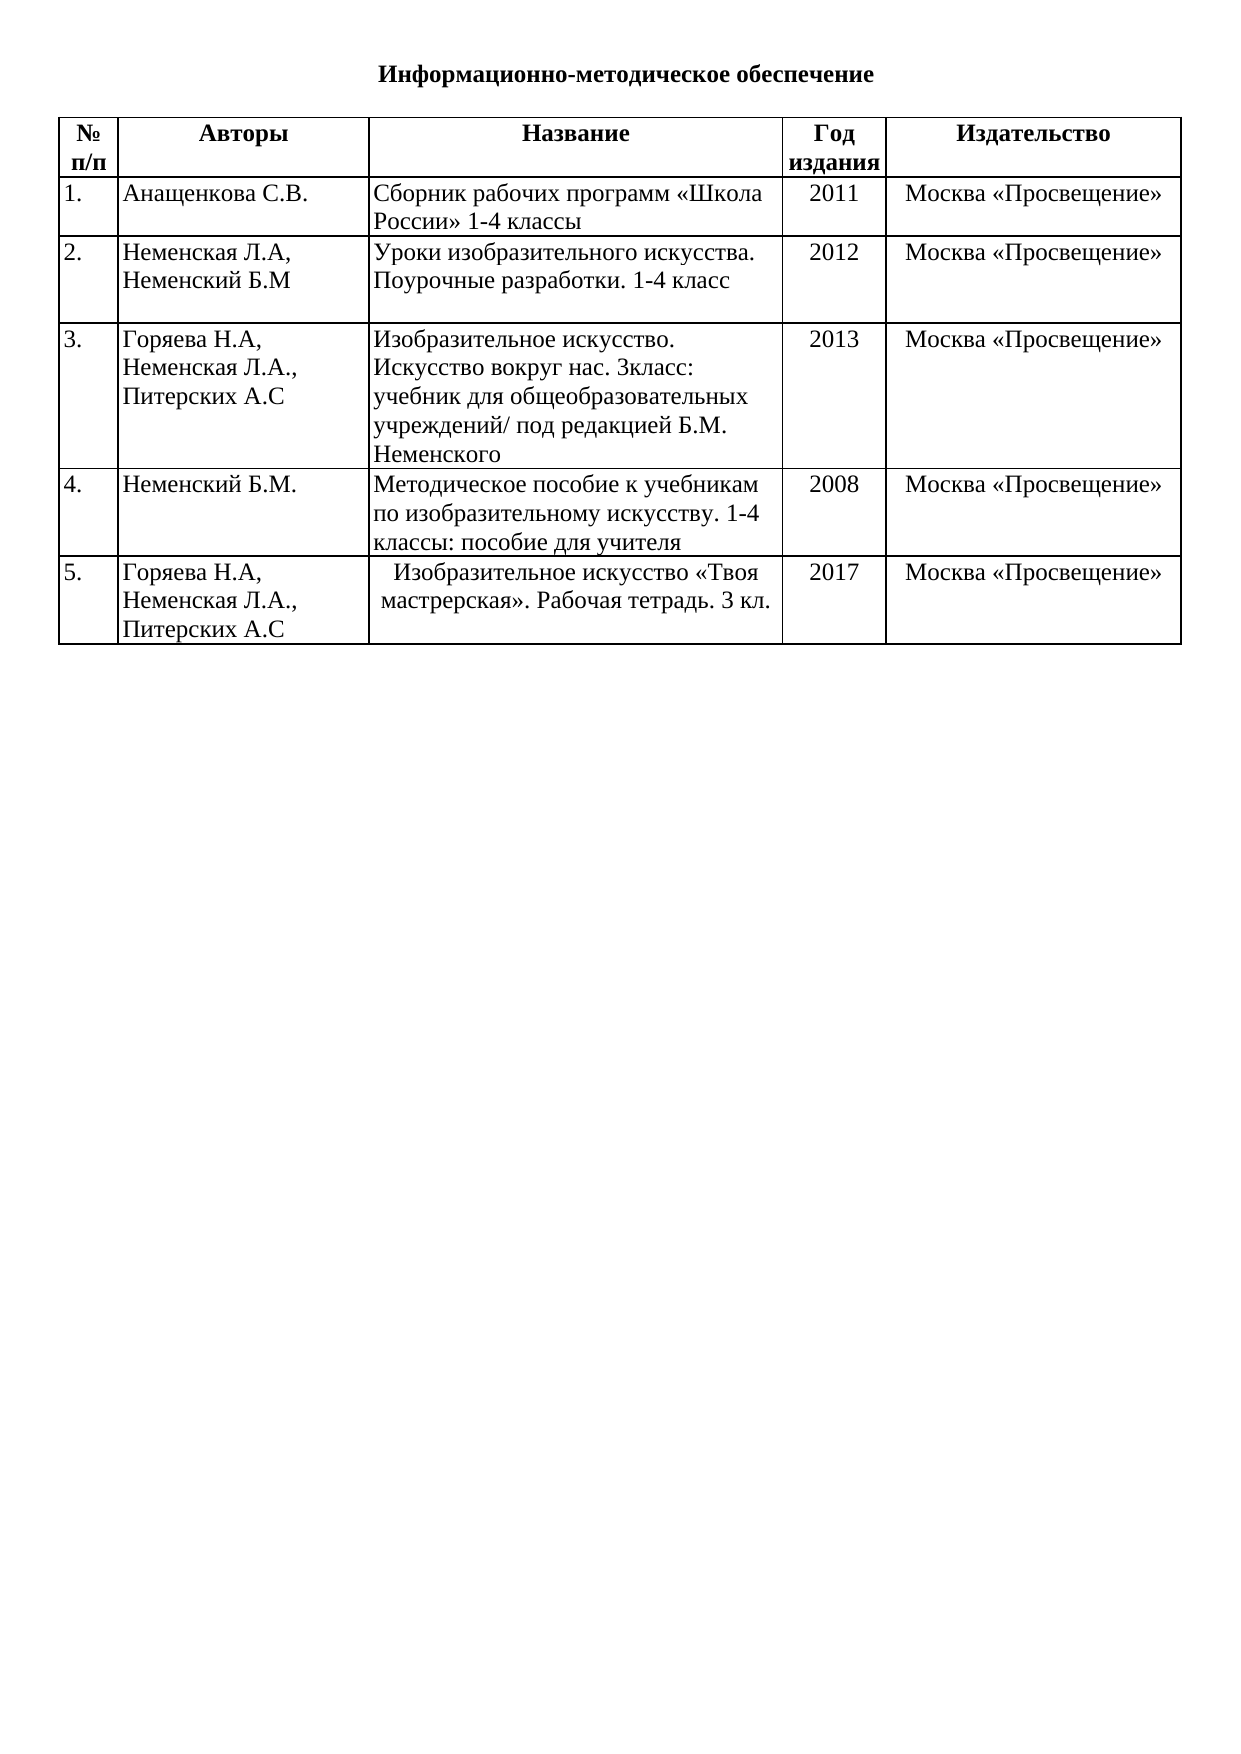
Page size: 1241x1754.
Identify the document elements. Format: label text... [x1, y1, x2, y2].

table_cell Неменский Б.М. [119, 469, 368, 555]
table_cell [60, 237, 117, 322]
table_cell Москва «Просвещение» [887, 237, 1180, 322]
table_cell [60, 469, 117, 555]
table_cell [60, 178, 117, 235]
table_cell 2012 [783, 237, 885, 322]
table_cell Москва «Просвещение» [887, 324, 1180, 467]
table_header Авторы [119, 118, 368, 176]
table_cell Анащенкова С.В. [119, 178, 368, 235]
table_header Название [370, 118, 782, 176]
table_cell [60, 557, 117, 643]
table_cell Сборник рабочих программ «Школа России» 1-4 классы [370, 178, 782, 235]
table_cell 2013 [783, 324, 885, 467]
table_cell Уроки изобразительного искусства. Поурочные разработки. 1-4 класс [370, 237, 782, 322]
table_cell 2017 [783, 557, 885, 643]
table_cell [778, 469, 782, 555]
table_cell Москва «Просвещение» [887, 469, 1180, 555]
table_cell Неменская Л.А, Неменский Б.М [119, 237, 368, 322]
table_cell 2008 [783, 469, 885, 555]
table_cell Москва «Просвещение» [887, 557, 1180, 643]
table_cell 2011 [783, 178, 885, 235]
table_cell [60, 324, 117, 467]
table_cell Изобразительное искусство «Твоя мастрерская». Рабочая тетрадь. 3 кл. [370, 557, 782, 643]
table_cell Горяева Н.А, Неменская Л.А., Питерских А.С [119, 324, 368, 467]
table_header Издательство [887, 118, 1180, 176]
text Информационно-методическое обеспечение [59, 59, 1193, 88]
table_cell Москва «Просвещение» [887, 178, 1180, 235]
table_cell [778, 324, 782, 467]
